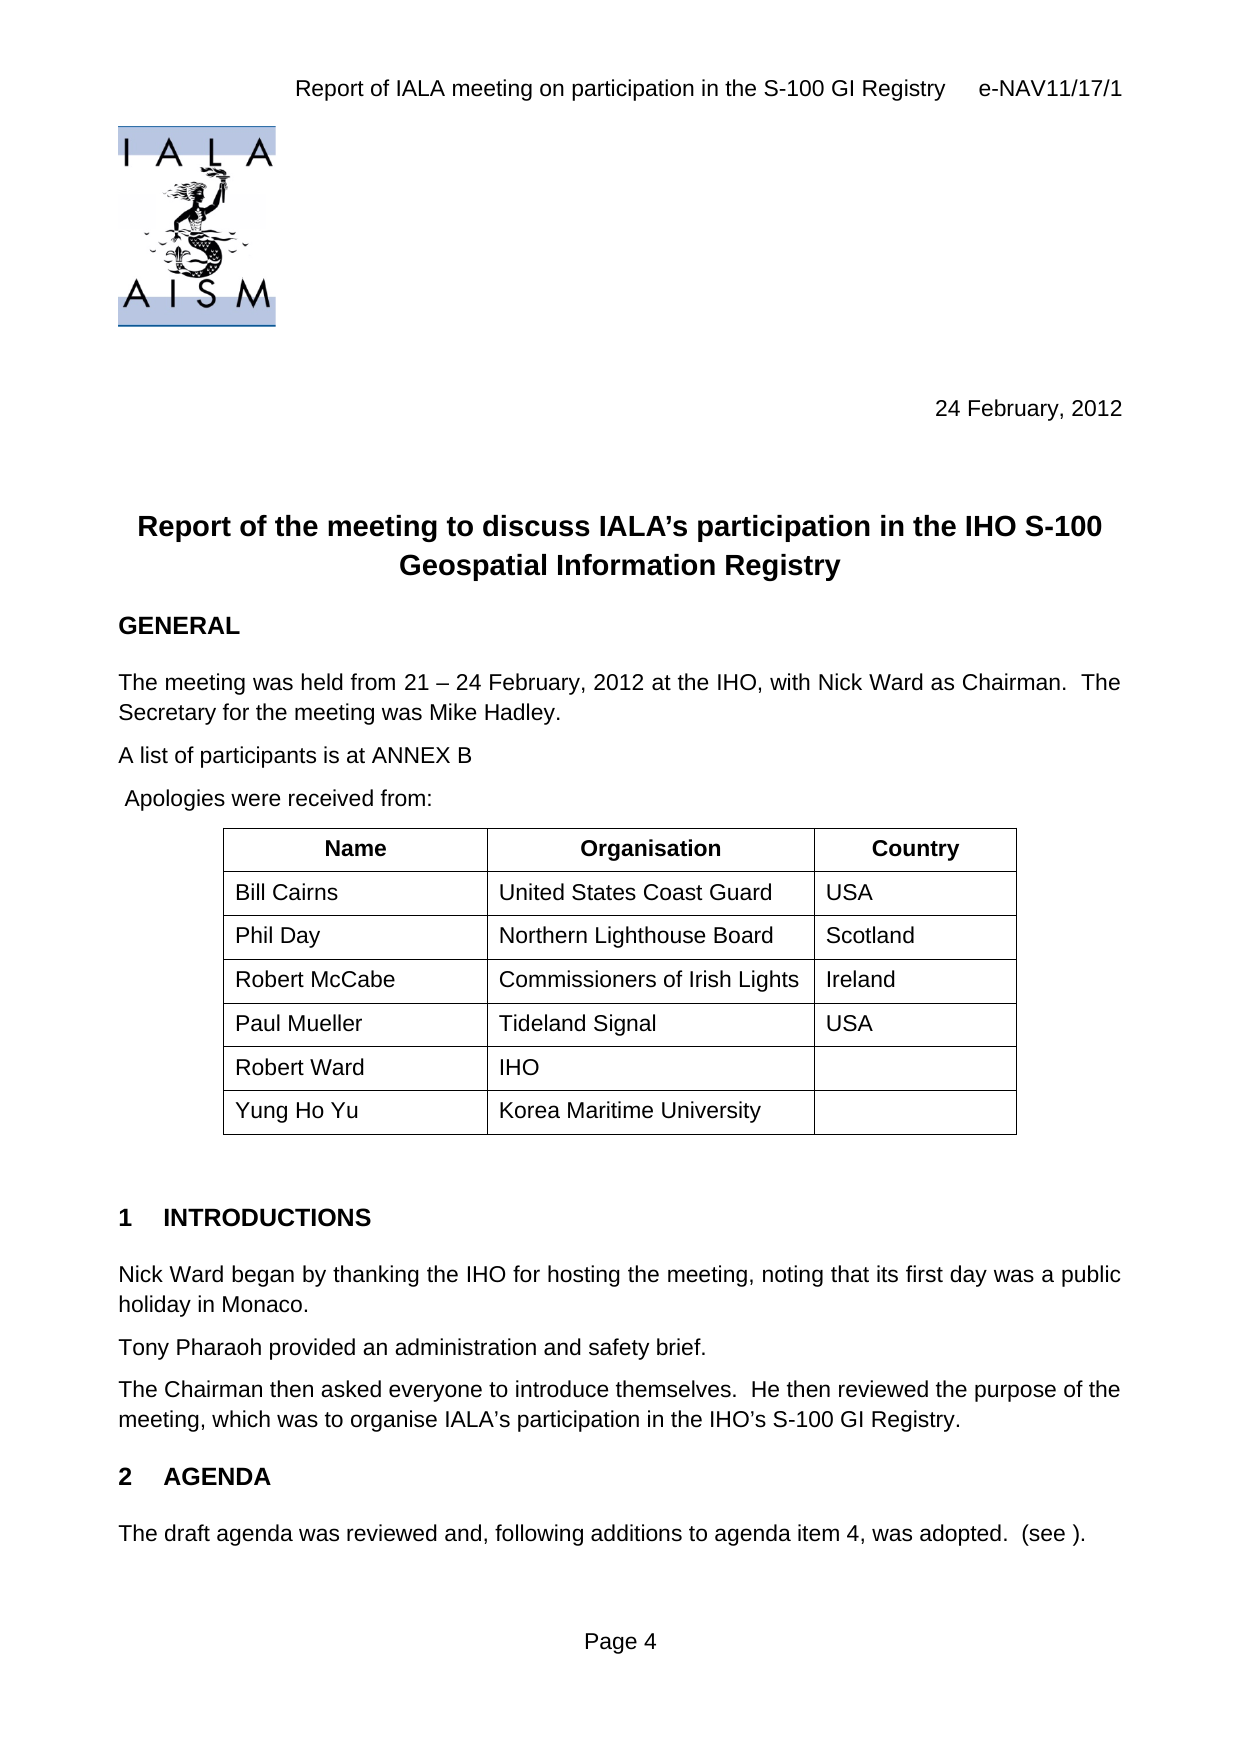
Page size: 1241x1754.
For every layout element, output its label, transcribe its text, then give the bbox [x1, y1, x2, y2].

table_header Organisation [488, 829, 814, 871]
text Nick Ward began by thanking the IHO for hosting the meeting, noting that its first day was a public holiday in Monaco. [118, 1261, 1122, 1317]
table_cell Scotland [815, 916, 1016, 959]
table_header Country [815, 829, 1016, 871]
table_cell Paul Mueller [224, 1004, 487, 1046]
table_cell Bill Cairns [224, 872, 487, 915]
text 24 February, 2012 [118, 394, 1122, 421]
table_cell [815, 1047, 1016, 1090]
table_cell Ireland [815, 960, 1016, 1002]
subtitle Agenda [118, 1462, 1122, 1490]
text A list of participants is at ANNEX B [118, 742, 1122, 768]
table_cell Commissioners of Irish Lights [488, 960, 814, 1002]
table_header Name [224, 829, 487, 871]
subtitle General [118, 611, 1122, 640]
table_cell IHO [488, 1047, 814, 1090]
text The draft agenda was reviewed and, following additions to agenda item 4, was adopted. (see ANNEX A). [118, 1519, 1122, 1546]
text The Chairman then asked everyone to introduce themselves. He then reviewed the purpose of the meeting, which was to organise IALA’s participation in the IHO’s S-100 GI Registry. [118, 1376, 1122, 1433]
text Tony Pharaoh provided an administration and safety brief. [118, 1333, 1122, 1360]
table_cell Tideland Signal [488, 1004, 814, 1046]
table_cell Robert McCabe [224, 960, 487, 1002]
table_cell Korea Maritime University [488, 1091, 814, 1134]
table_cell [815, 1091, 1016, 1134]
subtitle Introductions [118, 1202, 1122, 1231]
table_cell Yung Ho Yu [224, 1091, 487, 1134]
table_cell United States Coast Guard [488, 872, 814, 915]
table_cell Northern Lighthouse Board [488, 916, 814, 959]
table_cell USA [815, 872, 1016, 915]
text Apologies were received from: [118, 785, 1122, 811]
picture [118, 126, 276, 327]
table_cell Robert Ward [224, 1047, 487, 1090]
title Report of the meeting to discuss IALA’s participation in the IHO S-100 Geospatial Information Registry [118, 509, 1122, 581]
table_cell Phil Day [224, 916, 487, 959]
text The meeting was held from 21 – 24 February, 2012 at the IHO, with Nick Ward as Chairman. The Secretary for the meeting was Mike Hadley. [118, 669, 1122, 726]
table_cell USA [815, 1004, 1016, 1046]
